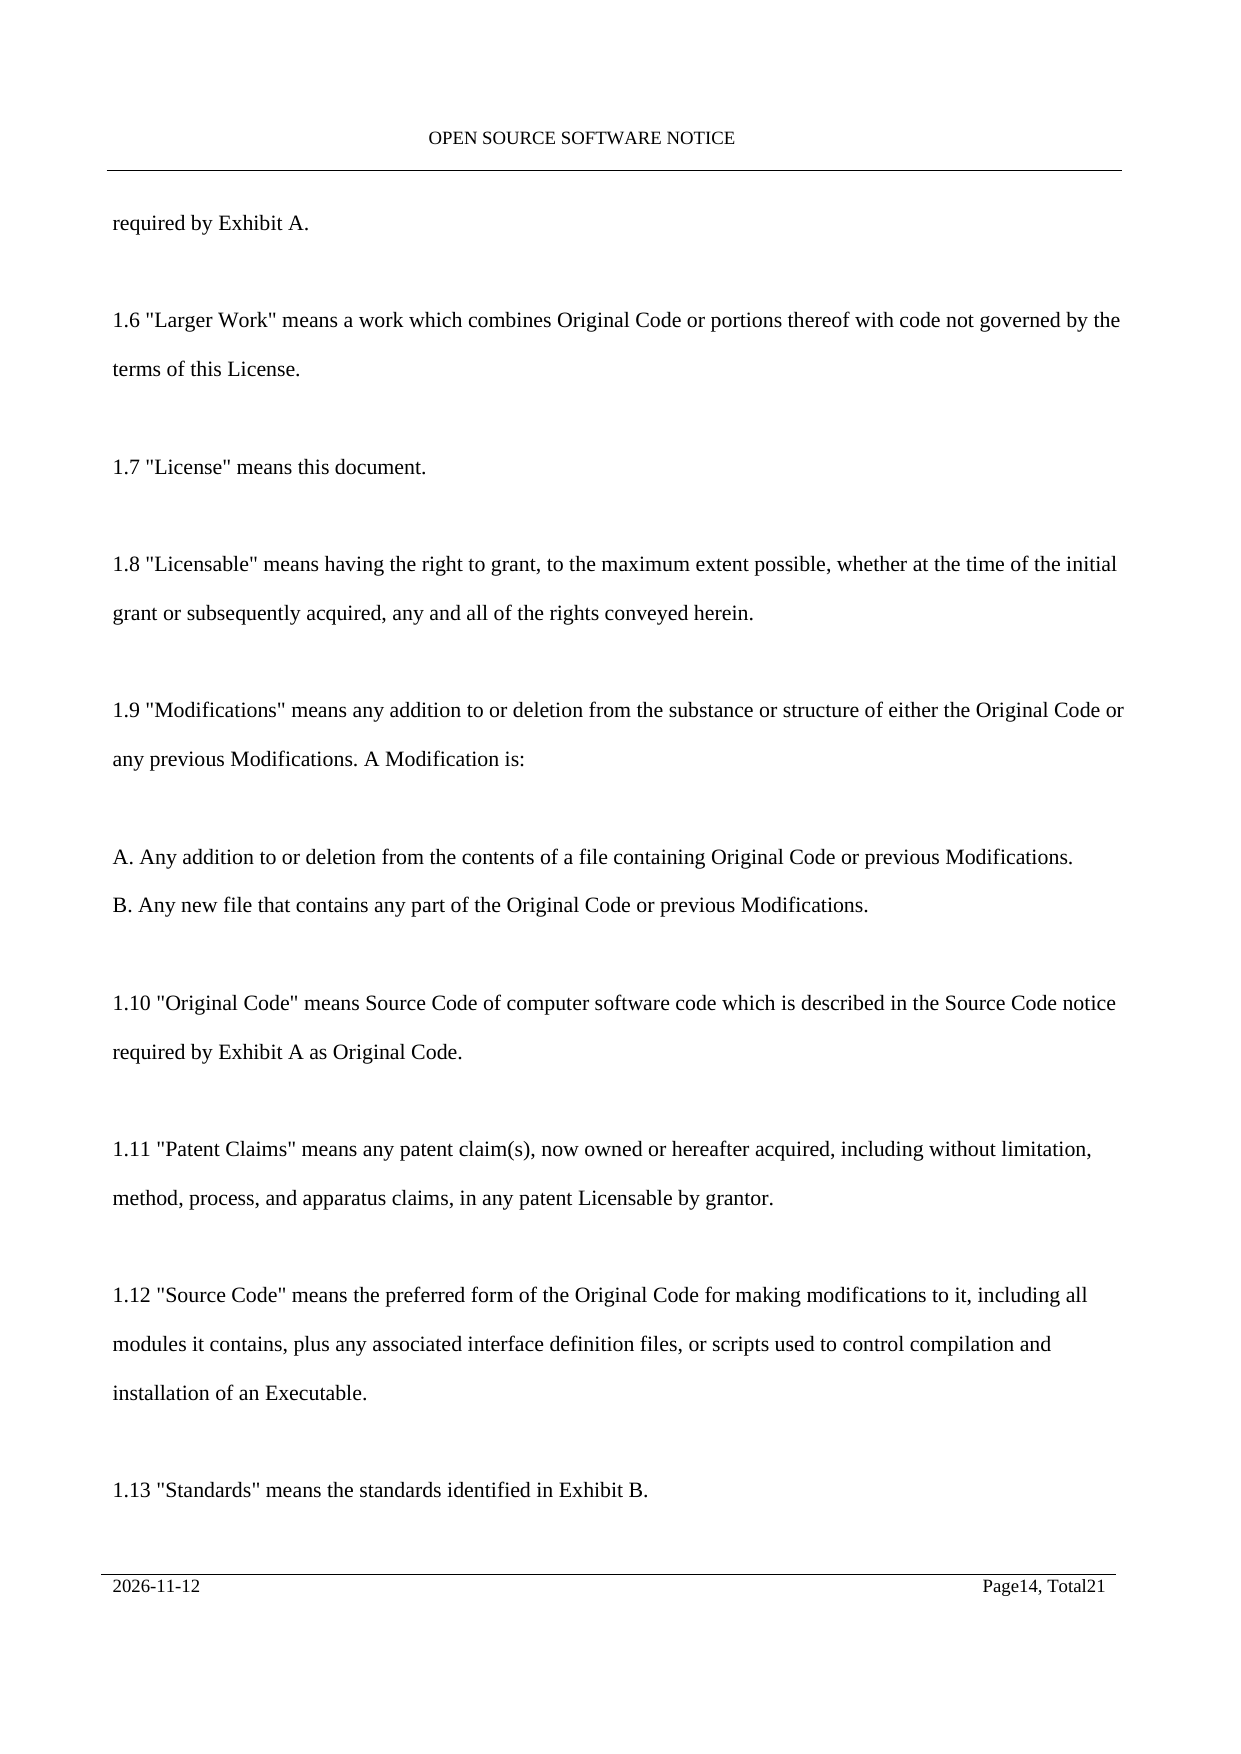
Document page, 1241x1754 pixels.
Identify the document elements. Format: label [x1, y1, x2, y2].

text [112, 206, 1128, 1506]
